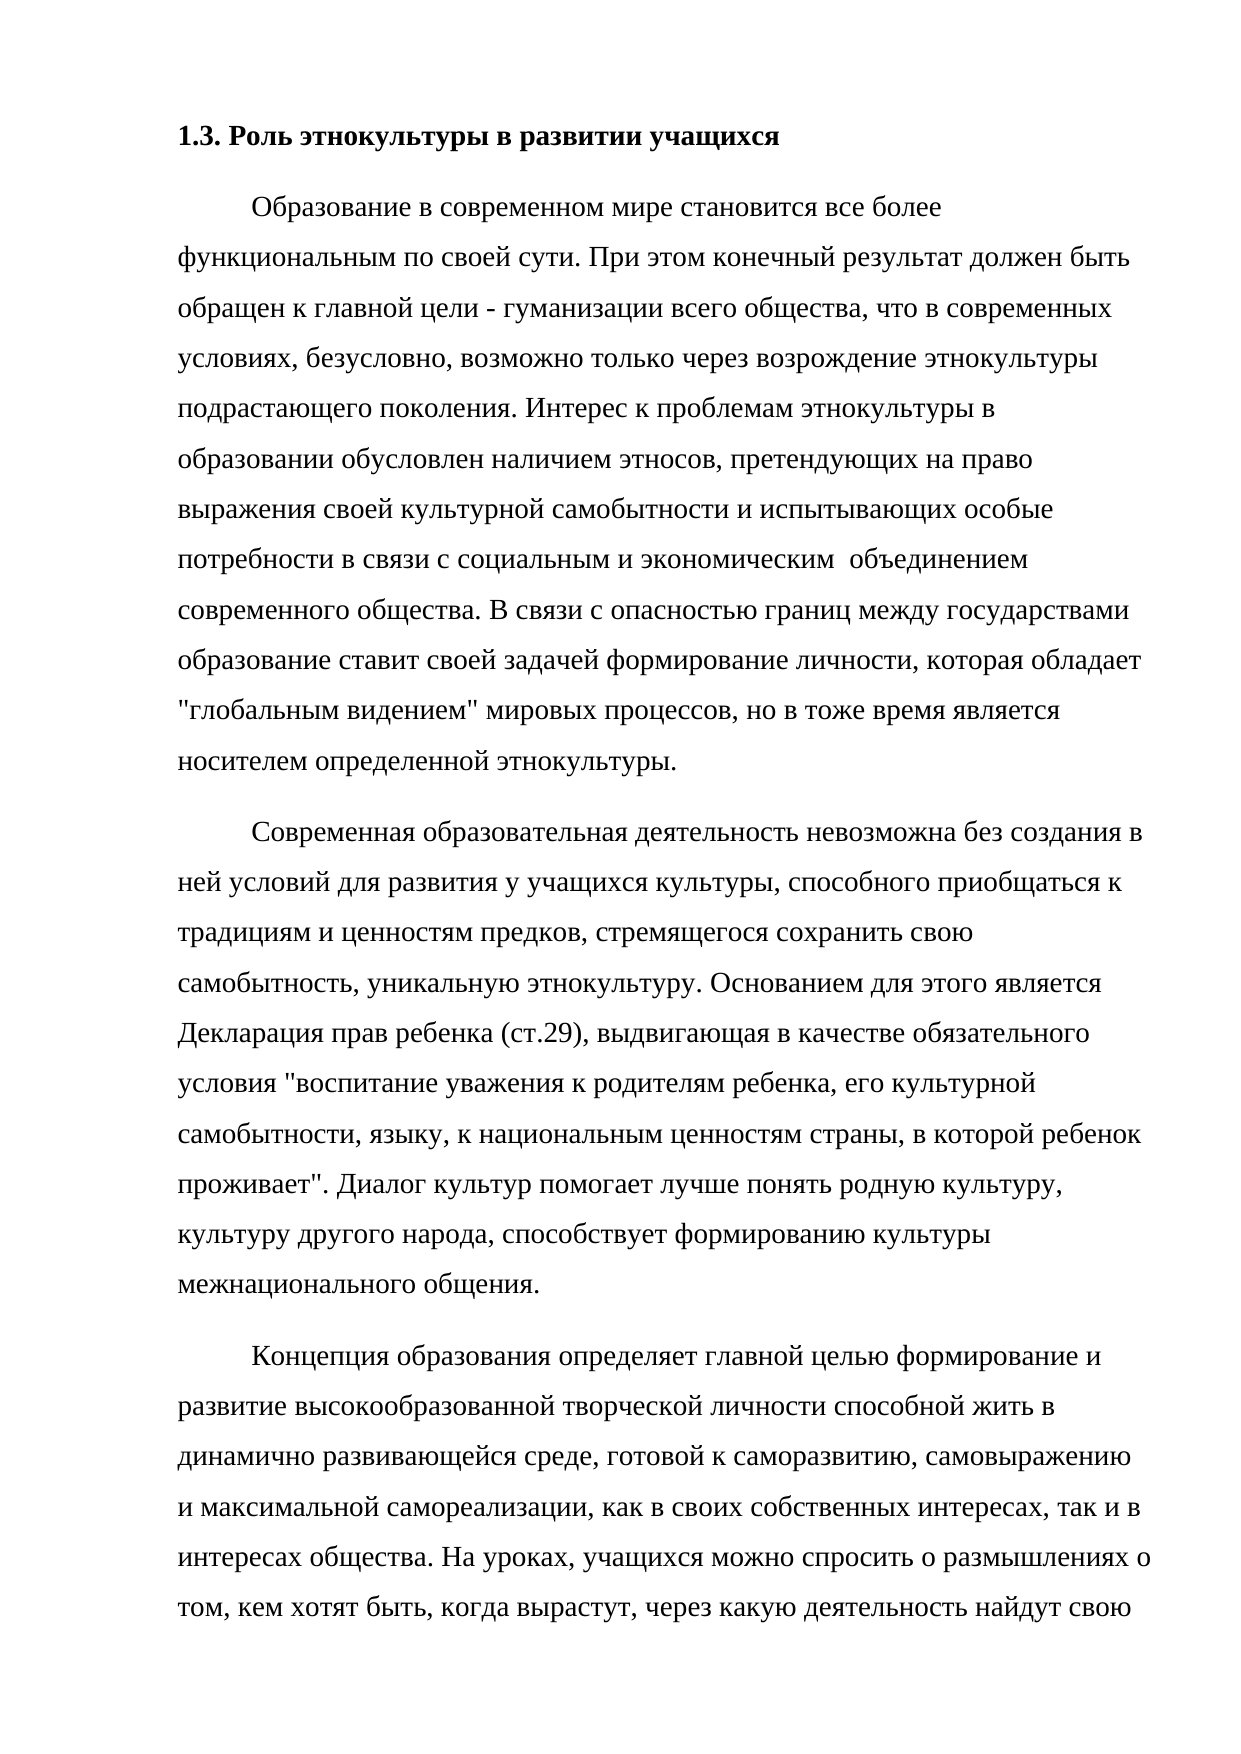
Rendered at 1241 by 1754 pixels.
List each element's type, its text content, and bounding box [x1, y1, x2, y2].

text Современная образовательная деятельность невозможна без создания в ней условий для развития у учащихся культуры, способного приобщаться к традициям и ценностям предков, стремящегося сохранить свою самобытность, уникальную этнокультуру. Основанием для этого является Декларация прав ребенка (ст.29), выдвигающая в качестве обязательного условия "воспитание уважения к родителям ребенка, его культурной самобытности, языку, к национальным ценностям страны, в которой ребенок проживает". Диалог культур помогает лучше понять родную культуру, культуру другого народа, способствует формированию культуры межнационального общения. [177, 814, 1152, 1300]
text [177, 1338, 1152, 1623]
text Образование в современном мире становится все более функциональным по своей сути. При этом конечный результат должен быть обращен к главной цели - гуманизации всего общества, что в современных условиях, безусловно, возможно только через возрождение этнокультуры подрастающего поколения. Интерес к проблемам этнокультуры в образовании обусловлен наличием этносов, претендующих на право выражения своей культурной самобытности и испытывающих особые потребности в связи с социальным и экономическим объединением современного общества. В связи с опасностью границ между государствами образование ставит своей задачей формирование личности, которая обладает "глобальным видением" мировых процессов, но в тоже время является носителем определенной этнокультуры. [177, 189, 1152, 776]
text 1.3. Роль этнокультуры в развитии учащихся [177, 118, 1152, 152]
